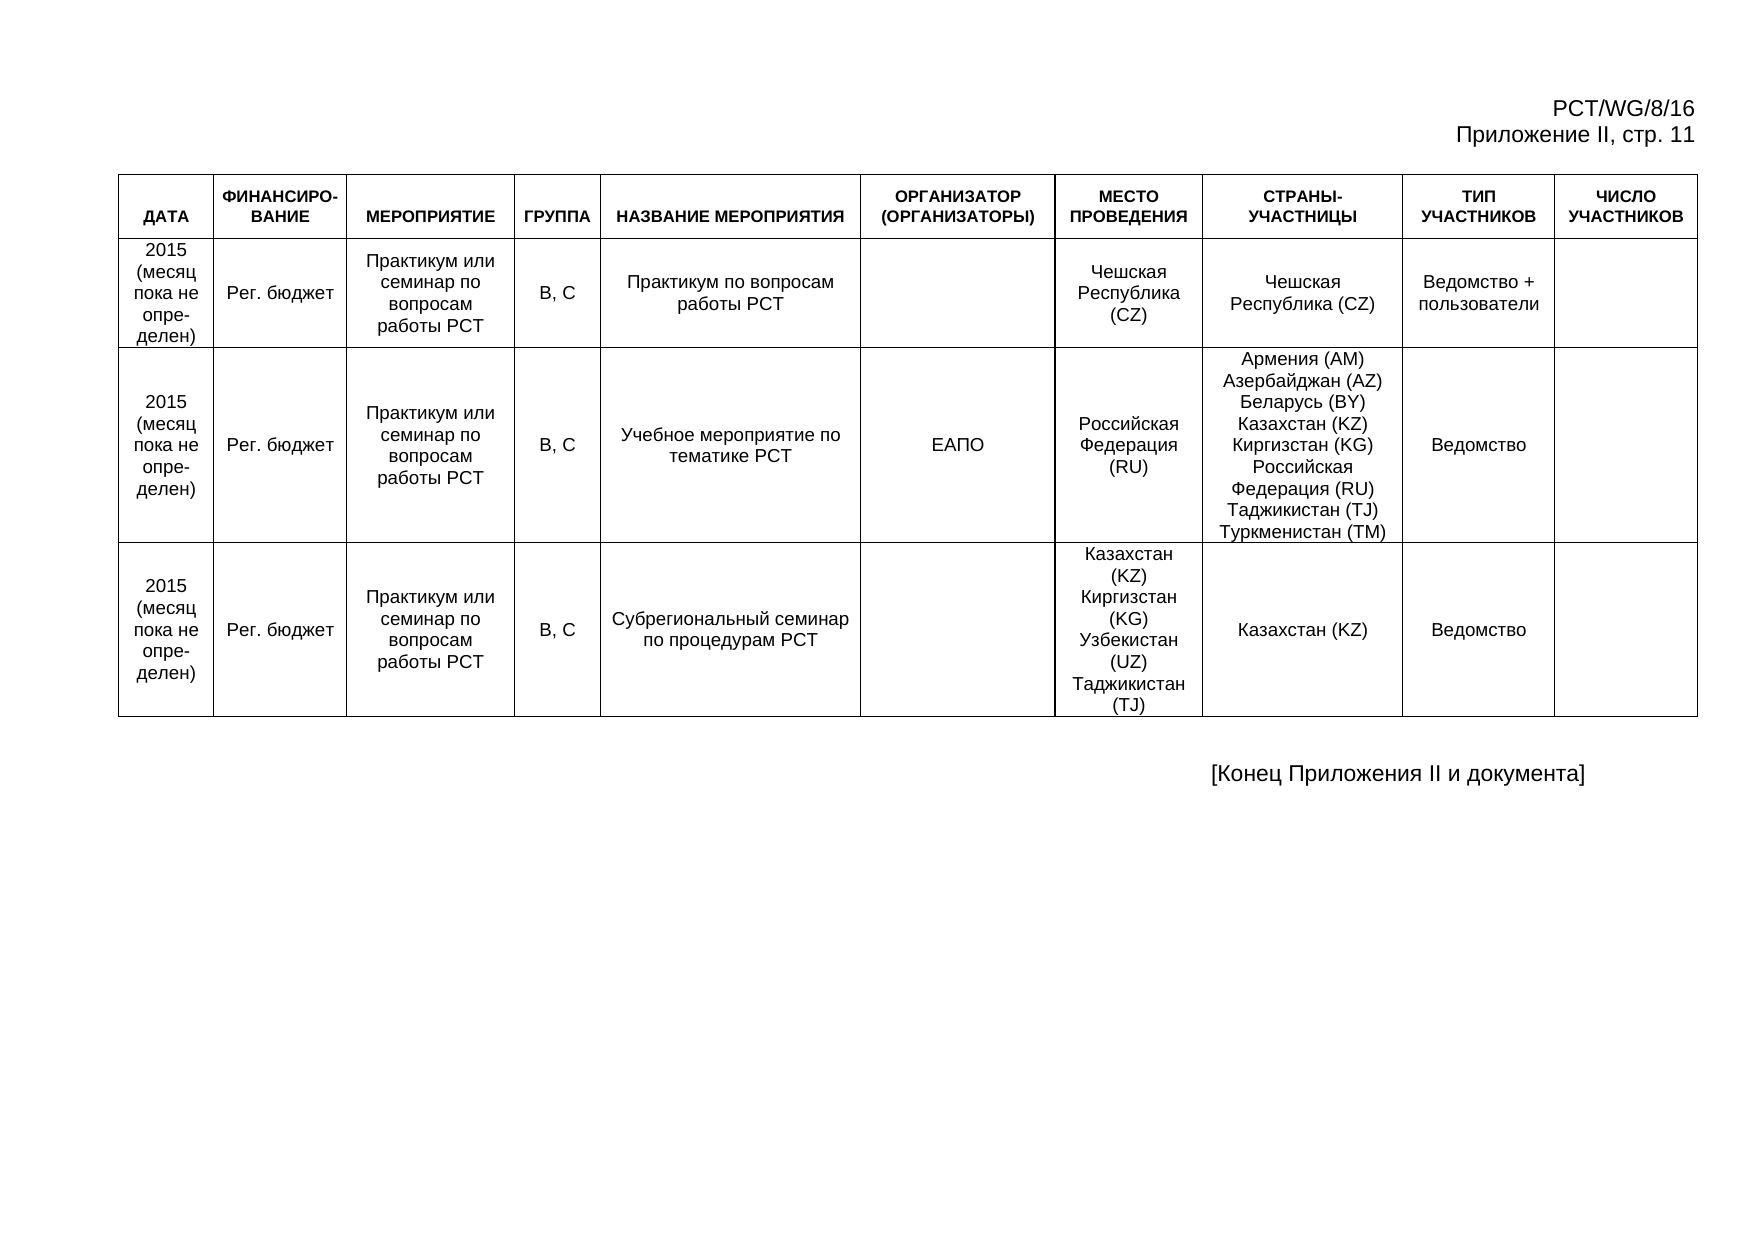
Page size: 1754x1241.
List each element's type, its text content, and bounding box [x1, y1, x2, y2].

table_cell Рег. бюджет [214, 239, 346, 347]
table_cell Казахстан (KZ) Киргизстан (KG) Узбекистан (UZ) Таджикистан (TJ) [1056, 543, 1202, 716]
table_cell Практикум или семинар по вопросам работы РСТ [347, 348, 514, 542]
table_header ТИП УЧАСТНИКОВ [1403, 175, 1554, 238]
table_header МЕСТО ПРОВЕДЕНИЯ [1056, 175, 1202, 238]
table_header МЕРОПРИЯТИЕ [347, 175, 514, 238]
table_cell 2015 (месяц пока не опре-делен) [119, 348, 213, 542]
table_cell ЕАПО [861, 348, 1054, 542]
text [Конец Приложения II и документа] [1211, 760, 1695, 786]
table_cell [1555, 543, 1697, 716]
table_header НАЗВАНИЕ МЕРОПРИЯТИЯ [601, 175, 860, 238]
table_cell Ведомство [1403, 348, 1554, 542]
table_cell Рег. бюджет [214, 348, 346, 542]
table_cell 2015 (месяц пока не опре-делен) [119, 239, 213, 347]
table_cell Субрегиональный семинар по процедурам PCT [601, 543, 860, 716]
table_cell Учебное мероприятие по тематике PCT [601, 348, 860, 542]
table_cell Чешская Республика (CZ) [1056, 239, 1202, 347]
table_cell [1555, 239, 1697, 347]
table_cell B, C [515, 348, 600, 542]
table_header ЧИСЛО УЧАСТНИКОВ [1555, 175, 1697, 238]
table_cell [861, 543, 1054, 716]
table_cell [347, 239, 514, 347]
table_header СТРАНЫ-УЧАСТНИЦЫ [1203, 175, 1402, 238]
table_cell Российская Федерация (RU) [1056, 348, 1202, 542]
table_cell Рег. бюджет [214, 543, 346, 716]
table_cell Казахстан (KZ) [1203, 543, 1402, 716]
table_cell 2015 (месяц пока не опре-делен) [119, 543, 213, 716]
table_cell Ведомство [1403, 543, 1554, 716]
table_cell Чешская Республика (CZ) [1203, 239, 1402, 347]
table_cell [1555, 348, 1697, 542]
table_cell B, C [515, 543, 600, 716]
table_header ФИНАНСИРО-ВАНИЕ [214, 175, 346, 238]
table_cell Армения (AM) Азербайджан (AZ) Беларусь (BY) Казахстан (KZ) Киргизстан (KG) Российская Федерация (RU) Таджикистан (TJ) Туркменистан (TM) [1203, 348, 1402, 542]
table_cell Практикум по вопросам работы РСТ [601, 239, 860, 347]
table_cell B, C [515, 239, 600, 347]
table_header ОРГАНИЗАТОР (ОРГАНИЗАТОРЫ) [861, 175, 1054, 238]
table_cell Ведомство + пользователи [1403, 239, 1554, 347]
table_cell Практикум или семинар по вопросам работы РСТ [347, 543, 514, 716]
table_cell [861, 239, 1054, 347]
table_header ГРУППА [515, 175, 600, 238]
table_header ДАТА [119, 175, 213, 238]
